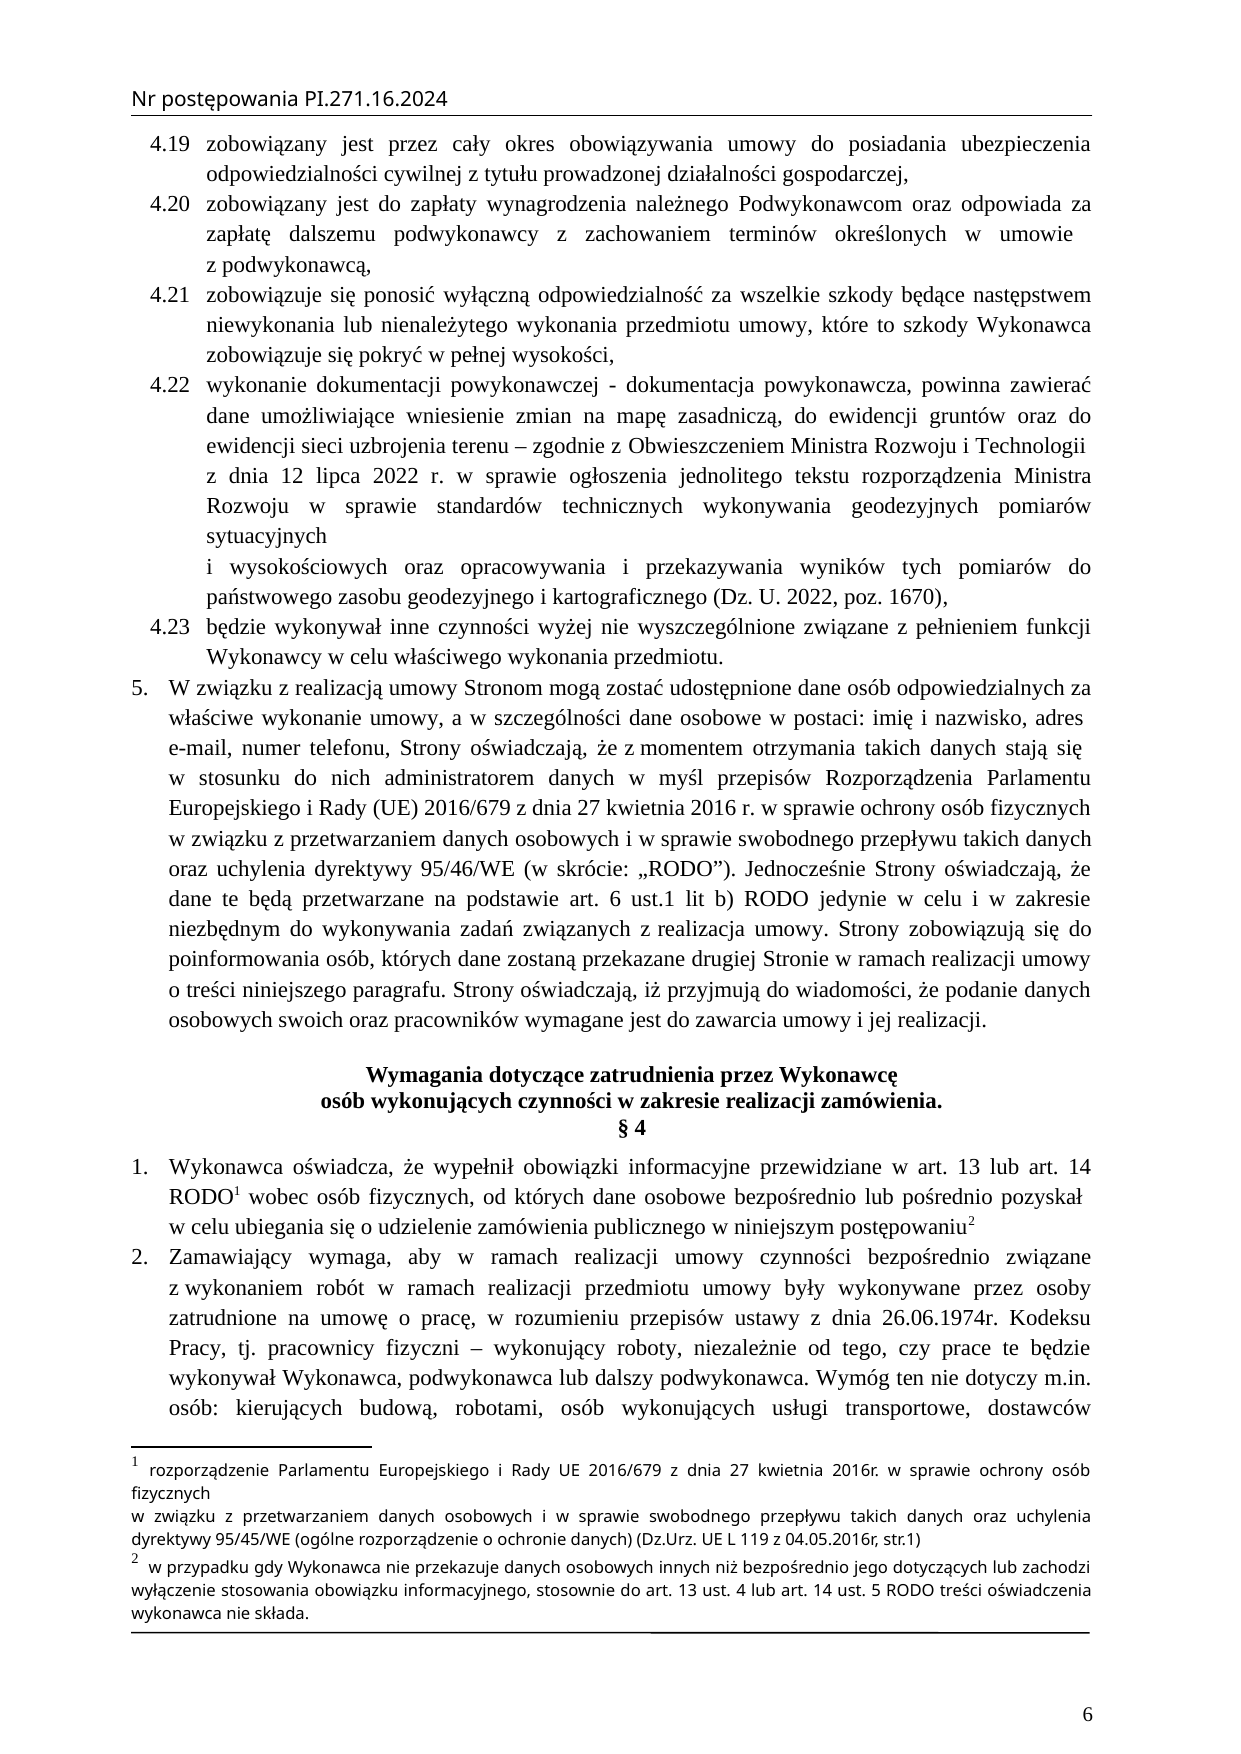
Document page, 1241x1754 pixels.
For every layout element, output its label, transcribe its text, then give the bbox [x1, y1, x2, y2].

list W związku z realizacją umowy Stronom mogą zostać udostępnione dane osób odpowiedzialnych za właściwe wykonanie umowy, a w szczególności dane osobowe w postaci: imię i nazwisko, adres e-mail, numer telefonu, Strony oświadczają, że z momentem otrzymania takich danych stają się w stosunku do nich administratorem danych w myśl przepisów Rozporządzenia Parlamentu Europejskiego i Rady (UE) 2016/679 z dnia 27 kwietnia 2016 r. w sprawie ochrony osób fizycznych w związku z przetwarzaniem danych osobowych i w sprawie swobodnego przepływu takich danych oraz uchylenia dyrektywy 95/46/WE (w skrócie: „RODO”). Jednocześnie Strony oświadczają, że dane te będą przetwarzane na podstawie art. 6 ust.1 lit b) RODO jedynie w celu i w zakresie niezbędnym do wykonywania zadań związanych z realizacja umowy. Strony zobowiązują się do poinformowania osób, których dane zostaną przekazane drugiej Stronie w ramach realizacji umowy o treści niniejszego paragrafu. Strony oświadczają, iż przyjmują do wiadomości, że podanie danych osobowych swoich oraz pracowników wymagane jest do zawarcia umowy i jej realizacji. [131, 674, 1092, 1032]
subtitle Wymagania dotyczące zatrudnienia przez Wykonawcę [171, 1061, 1092, 1087]
list Wykonawca oświadcza, że wypełnił obowiązki informacyjne przewidziane w art. 13 lub art. 14 RODO wobec osób fizycznych, od których dane osobowe bezpośrednio lub pośrednio pozyskał w celu ubiegania się o udzielenie zamówienia publicznego w niniejszym postępowaniu [131, 1153, 1092, 1239]
list zobowiązany jest przez cały okres obowiązywania umowy do posiadania ubezpieczenia odpowiedzialności cywilnej z tytułu prowadzonej działalności gospodarczej, [150, 130, 1092, 186]
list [131, 1243, 1092, 1421]
list wykonanie dokumentacji powykonawczej - dokumentacja powykonawcza, powinna zawierać dane umożliwiające wniesienie zmian na mapę zasadniczą, do ewidencji gruntów oraz do ewidencji sieci uzbrojenia terenu – zgodnie z Obwieszczeniem Ministra Rozwoju i Technologii z dnia 12 lipca 2022 r. w sprawie ogłoszenia jednolitego tekstu rozporządzenia Ministra Rozwoju w sprawie standardów technicznych wykonywania geodezyjnych pomiarów sytuacyjnych i wysokościowych oraz opracowywania i przekazywania wyników tych pomiarów do państwowego zasobu geodezyjnego i kartograficznego (Dz. U. 2022, poz. 1670), [150, 372, 1092, 609]
list będzie wykonywał inne czynności wyżej nie wyszczególnione związane z pełnieniem funkcji Wykonawcy w celu właściwego wykonania przedmiotu. [150, 613, 1092, 670]
subtitle osób wykonujących czynności w zakresie realizacji zamówienia. [171, 1087, 1092, 1114]
list zobowiązany jest do zapłaty wynagrodzenia należnego Podwykonawcom oraz odpowiada za zapłatę dalszemu podwykonawcy z zachowaniem terminów określonych w umowie z podwykonawcą, [150, 190, 1092, 277]
list zobowiązuje się ponosić wyłączną odpowiedzialność za wszelkie szkody będące następstwem niewykonania lub nienależytego wykonania przedmiotu umowy, które to szkody Wykonawca zobowiązuje się pokryć w pełnej wysokości, [150, 281, 1092, 368]
subtitle § 4 [171, 1114, 1092, 1140]
